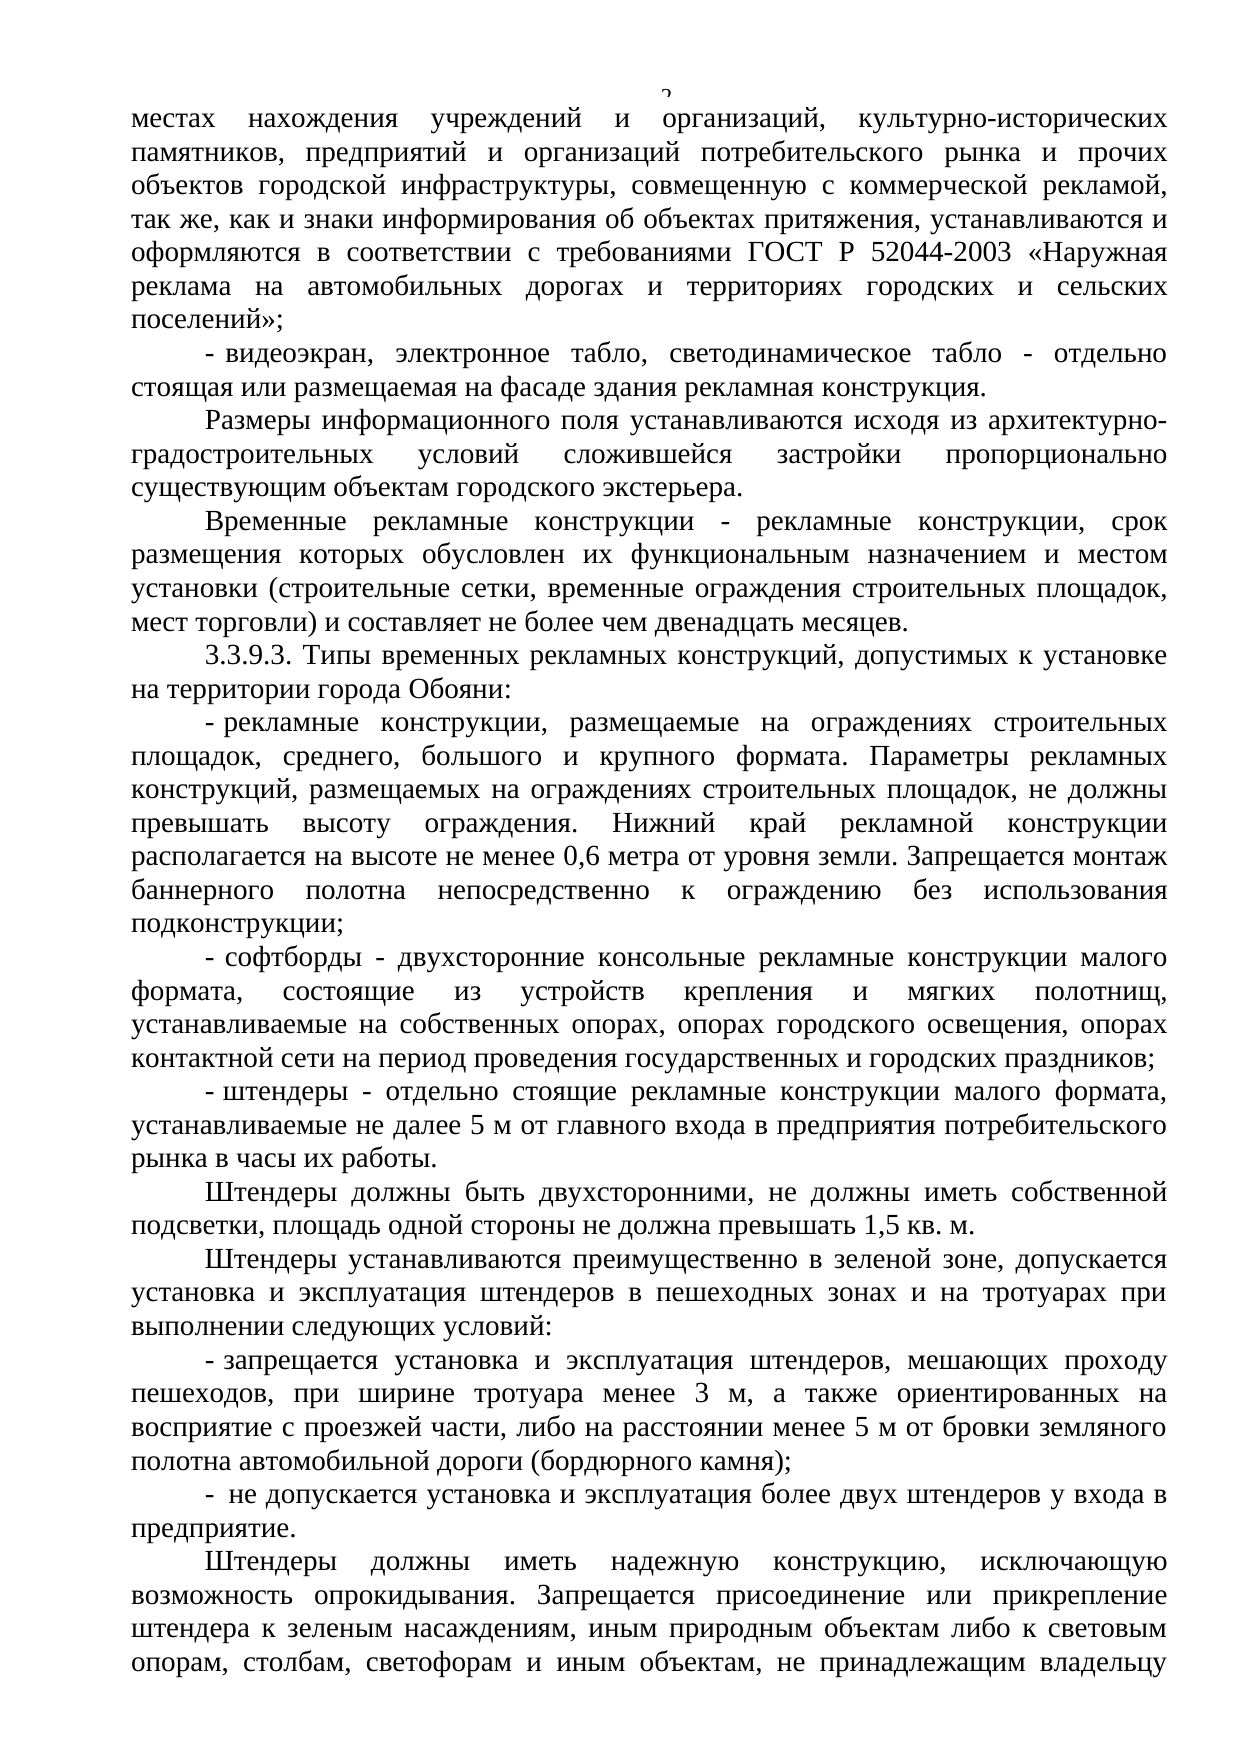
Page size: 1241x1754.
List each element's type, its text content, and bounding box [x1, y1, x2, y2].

text Размеры информационного поля устанавливаются исходя из архитектурно-градостроительных условий сложившейся застройки пропорционально существующим объектам городского экстерьера. [131, 402, 1168, 503]
text Штендеры должны быть двухсторонними, не должны иметь собственной подсветки, площадь одной стороны не должна превышать 1,5 кв. м. [131, 1174, 1168, 1241]
list софтборды - двухсторонние консольные рекламные конструкции малого формата, состоящие из устройств крепления и мягких полотнищ, устанавливаемые на собственных опорах, опорах городского освещения, опорах контактной сети на период проведения государственных и городских праздников; [131, 939, 1168, 1073]
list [131, 100, 1168, 335]
text Временные рекламные конструкции - рекламные конструкции, срок размещения которых обусловлен их функциональным назначением и местом установки (строительные сетки, временные ограждения строительных площадок, мест торговли) и составляет не более чем двенадцать месяцев. [131, 503, 1168, 637]
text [131, 1543, 1168, 1677]
text Штендеры устанавливаются преимущественно в зеленой зоне, допускается установка и эксплуатация штендеров в пешеходных зонах и на тротуарах при выполнении следующих условий: [131, 1241, 1168, 1342]
list запрещается установка и эксплуатация штендеров, мешающих проходу пешеходов, при ширине тротуара менее 3 м, а также ориентированных на восприятие с проезжей части, либо на расстоянии менее 5 м от бровки земляного полотна автомобильной дороги (бордюрного камня); [131, 1342, 1168, 1476]
list не допускается установка и эксплуатация более двух штендеров у входа в предприятие. [131, 1476, 1168, 1543]
list видеоэкран, электронное табло, светодинамическое табло - отдельно стоящая или размещаемая на фасаде здания рекламная конструкция. [131, 335, 1168, 402]
list рекламные конструкции, размещаемые на ограждениях строительных площадок, среднего, большого и крупного формата. Параметры рекламных конструкций, размещаемых на ограждениях строительных площадок, не должны превышать высоту ограждения. Нижний край рекламной конструкции располагается на высоте не менее 0,6 метра от уровня земли. Запрещается монтаж баннерного полотна непосредственно к ограждению без использования подконструкции; [131, 704, 1168, 939]
list Типы временных рекламных конструкций, допустимых к установке на территории города Обояни: [131, 637, 1168, 704]
list штендеры - отдельно стоящие рекламные конструкции малого формата, устанавливаемые не далее 5 м от главного входа в предприятия потребительского рынка в часы их работы. [131, 1073, 1168, 1174]
